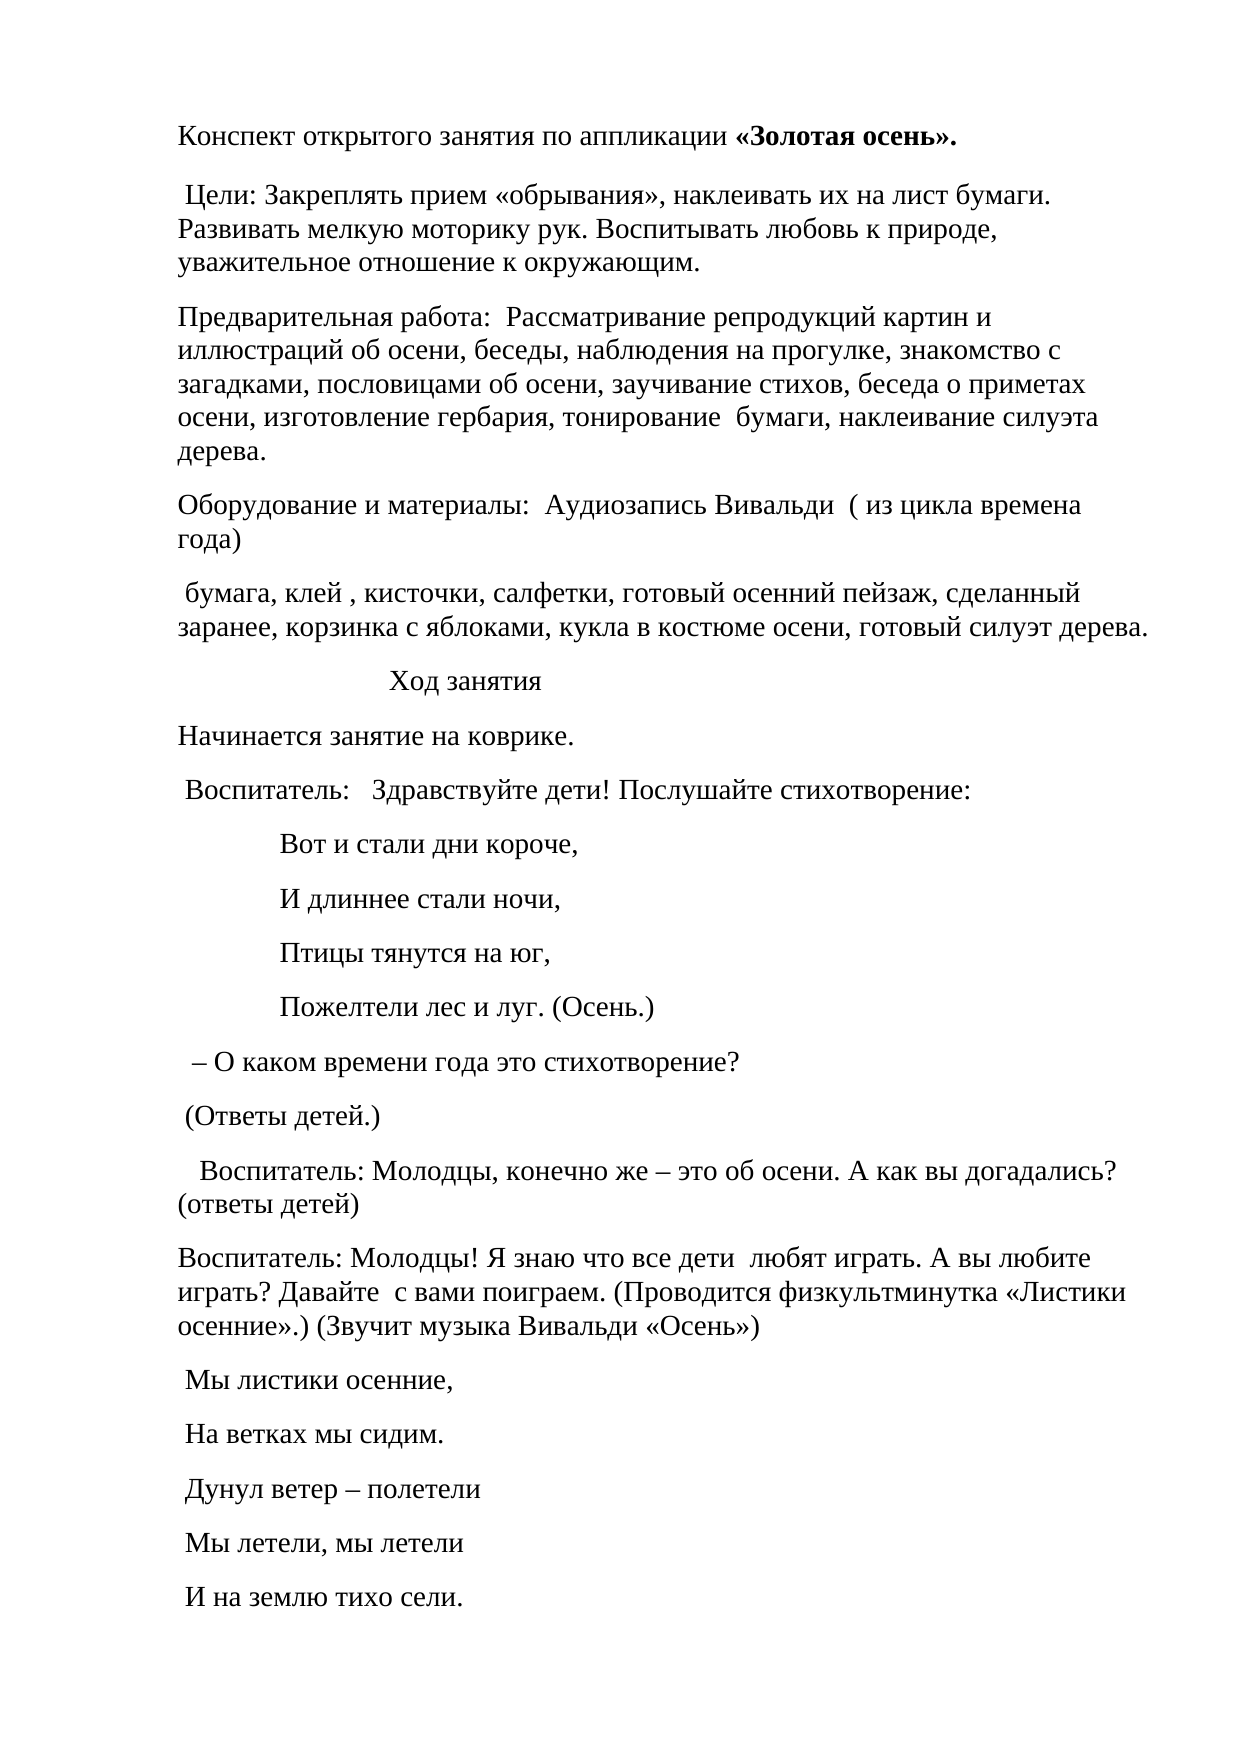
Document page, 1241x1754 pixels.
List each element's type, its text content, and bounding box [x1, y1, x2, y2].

text Цели: Закреплять прием «обрывания», наклеивать их на лист бумаги. Развивать мелкую моторику рук. Воспитывать любовь к природе, уважительное отношение к окружающим. [177, 177, 1152, 278]
text Дунул ветер – полетели [177, 1471, 1152, 1504]
text Ход занятия [177, 663, 1152, 697]
text Начинается занятие на коврике. [177, 718, 1152, 751]
text Мы листики осенние, [177, 1362, 1152, 1396]
text Птицы тянутся на юг, [177, 935, 1152, 969]
text И длиннее стали ночи, [177, 881, 1152, 914]
text бумага, клей , кисточки, салфетки, готовый осенний пейзаж, сделанный заранее, корзинка с яблоками, кукла в костюме осени, готовый силуэт дерева. [177, 575, 1152, 642]
text Воспитатель: Молодцы, конечно же – это об осени. А как вы догадались? (ответы детей) [177, 1153, 1152, 1220]
text Мы летели, мы летели [177, 1525, 1152, 1559]
text Пожелтели лес и луг. (Осень.) [177, 989, 1152, 1023]
text Конспект открытого занятия по аппликации «Золотая осень». [177, 118, 1152, 152]
text На ветках мы сидим. [177, 1416, 1152, 1450]
text – О каком времени года это стихотворение? [177, 1044, 1152, 1077]
text Воспитатель: Здравствуйте дети! Послушайте стихотворение: [177, 772, 1152, 806]
text И на землю тихо сели. [177, 1579, 1152, 1613]
text (Ответы детей.) [177, 1098, 1152, 1132]
text Предварительная работа: Рассматривание репродукций картин и иллюстраций об осени, беседы, наблюдения на прогулке, знакомство с загадками, пословицами об осени, заучивание стихов, беседа о приметах осени, изготовление гербария, тонирование бумаги, наклеивание силуэта дерева. [177, 299, 1152, 467]
text Вот и стали дни короче, [177, 826, 1152, 860]
text Оборудование и материалы: Аудиозапись Вивальди ( из цикла времена года) [177, 487, 1152, 554]
text Воспитатель: Молодцы! Я знаю что все дети любят играть. А вы любите играть? Давайте с вами поиграем. (Проводится физкультминутка «Листики осенние».) (Звучит музыка Вивальди «Осень») [177, 1241, 1152, 1341]
